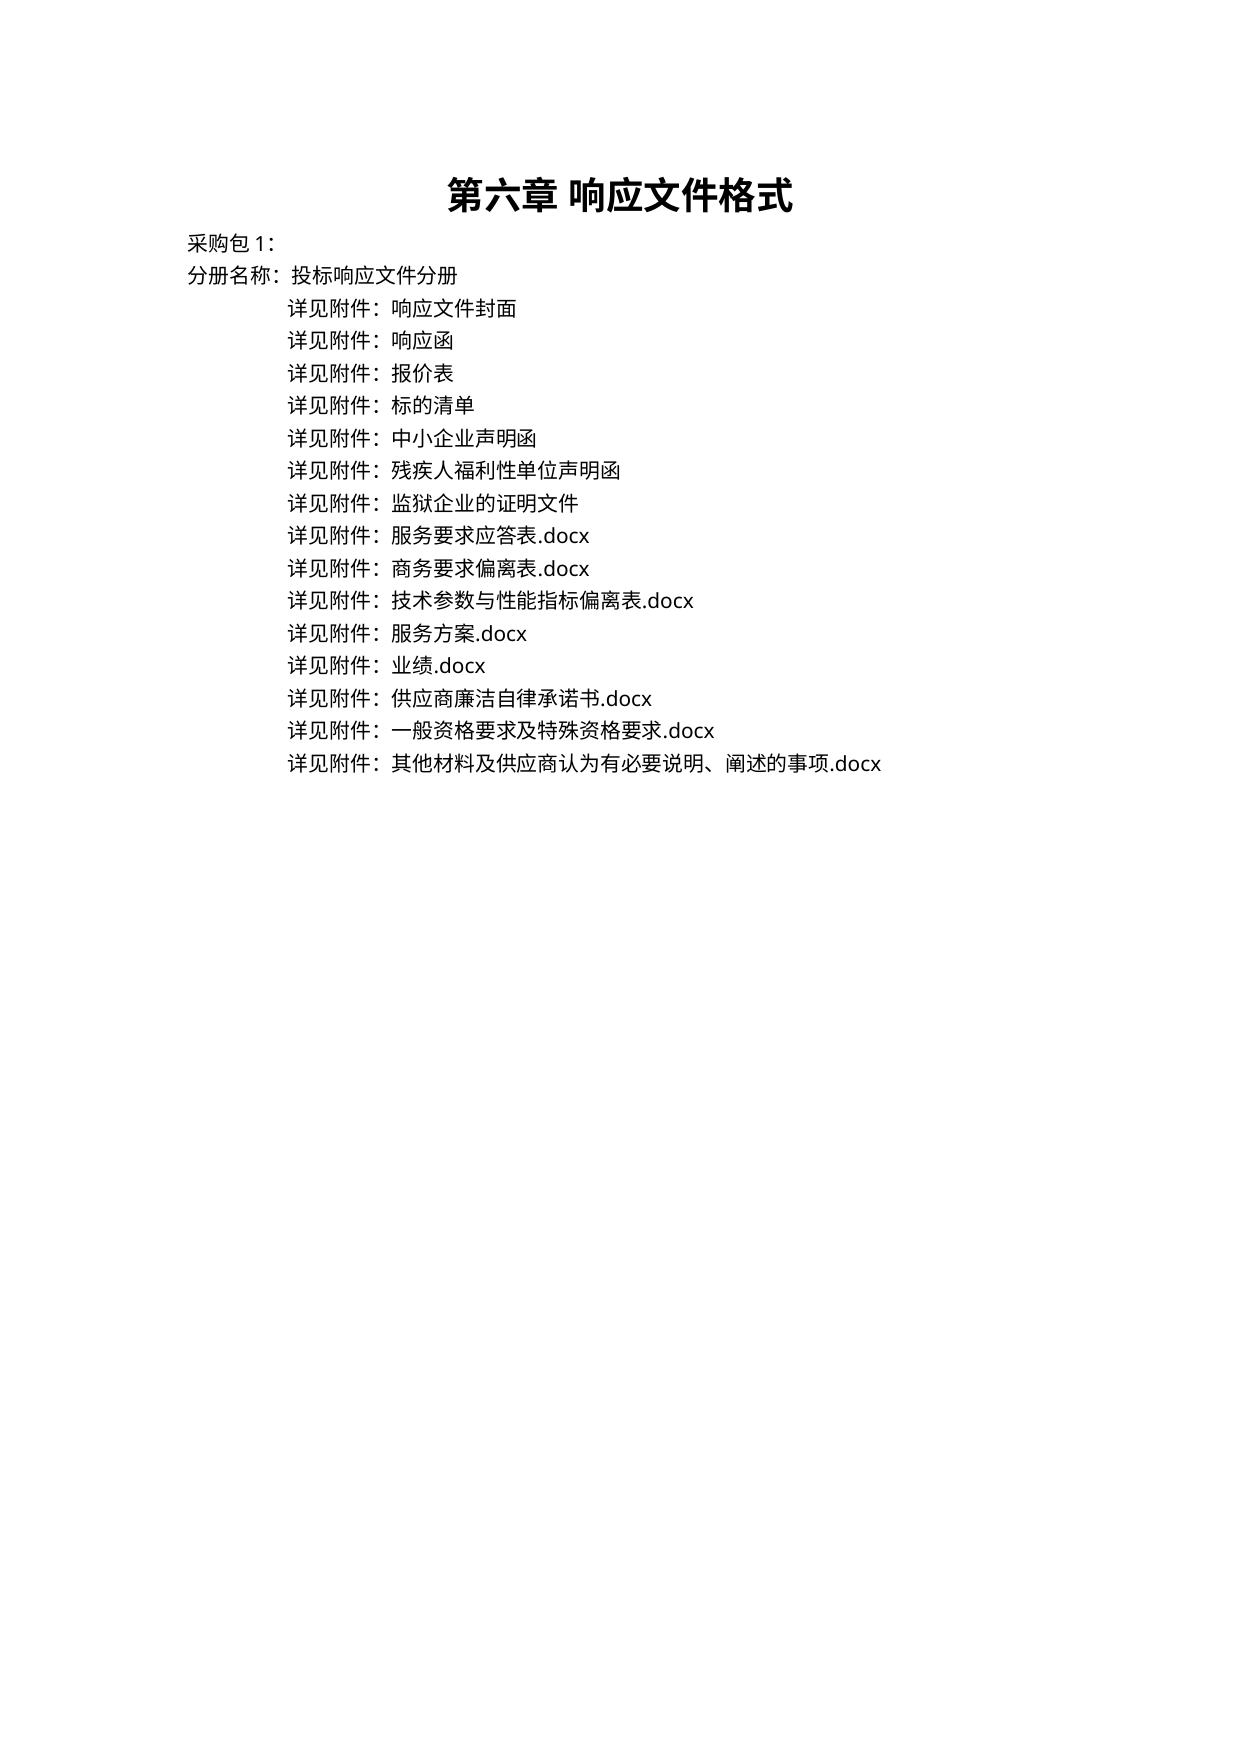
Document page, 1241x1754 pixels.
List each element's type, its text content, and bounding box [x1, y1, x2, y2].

text 详见附件：响应文件封面 [187, 292, 1053, 324]
text 详见附件：中小企业声明函 [187, 422, 1053, 454]
text 详见附件：技术参数与性能指标偏离表.docx [187, 584, 1053, 617]
text 详见附件：服务要求应答表.docx [187, 519, 1053, 552]
text 第六章 响应文件格式 [187, 162, 1053, 227]
text 详见附件：一般资格要求及特殊资格要求.docx [187, 714, 1053, 747]
text 分册名称：投标响应文件分册 [187, 259, 1053, 292]
text 详见附件：供应商廉洁自律承诺书.docx [187, 682, 1053, 714]
text 详见附件：其他材料及供应商认为有必要说明、阐述的事项.docx [187, 747, 1053, 779]
text 详见附件：报价表 [187, 357, 1053, 389]
text 详见附件：响应函 [187, 324, 1053, 357]
text 详见附件：残疾人福利性单位声明函 [187, 454, 1053, 487]
text 详见附件：服务方案.docx [187, 617, 1053, 649]
text 采购包1： [187, 227, 1053, 259]
text 详见附件：业绩.docx [187, 649, 1053, 682]
text 详见附件：标的清单 [187, 389, 1053, 422]
text 详见附件：监狱企业的证明文件 [187, 487, 1053, 519]
text 详见附件：商务要求偏离表.docx [187, 552, 1053, 584]
